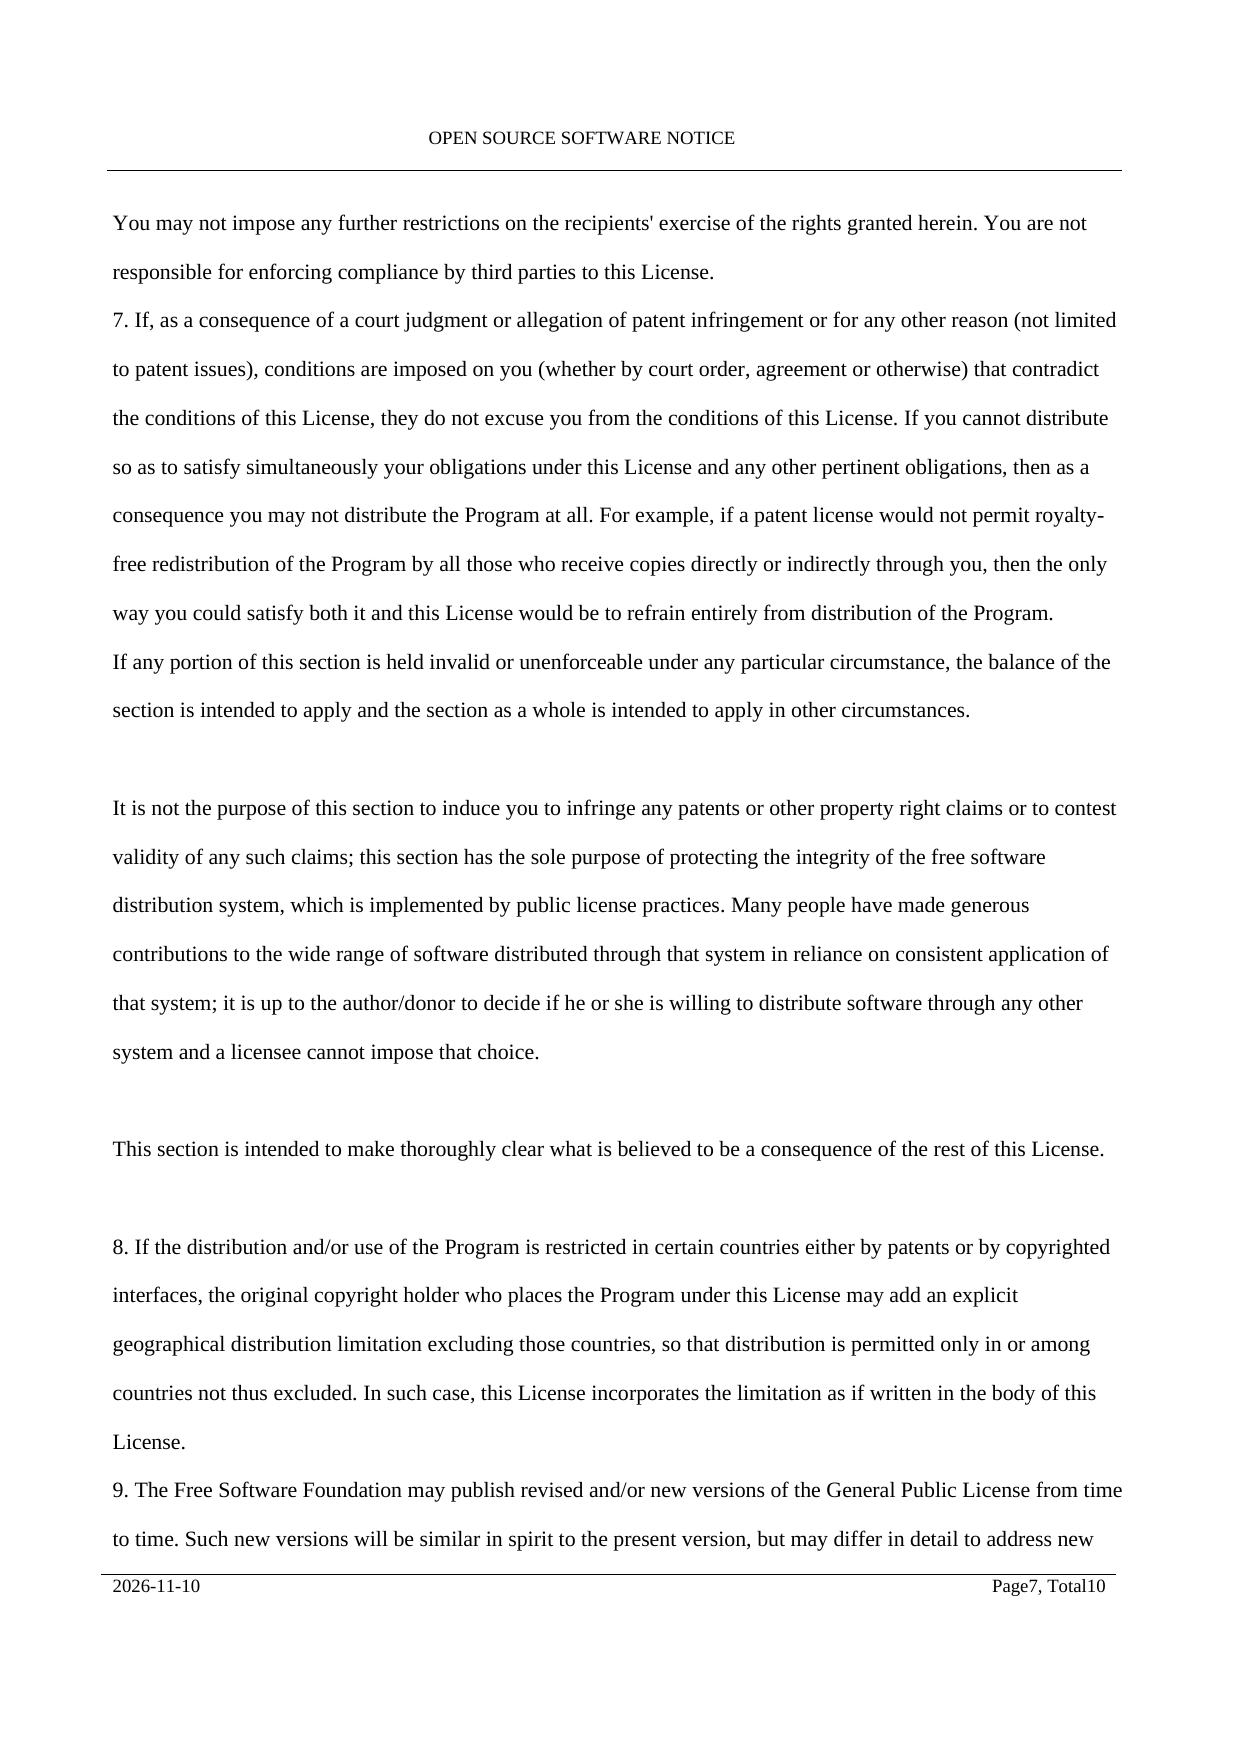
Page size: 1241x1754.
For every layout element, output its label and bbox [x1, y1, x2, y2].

text [112, 206, 1128, 1555]
